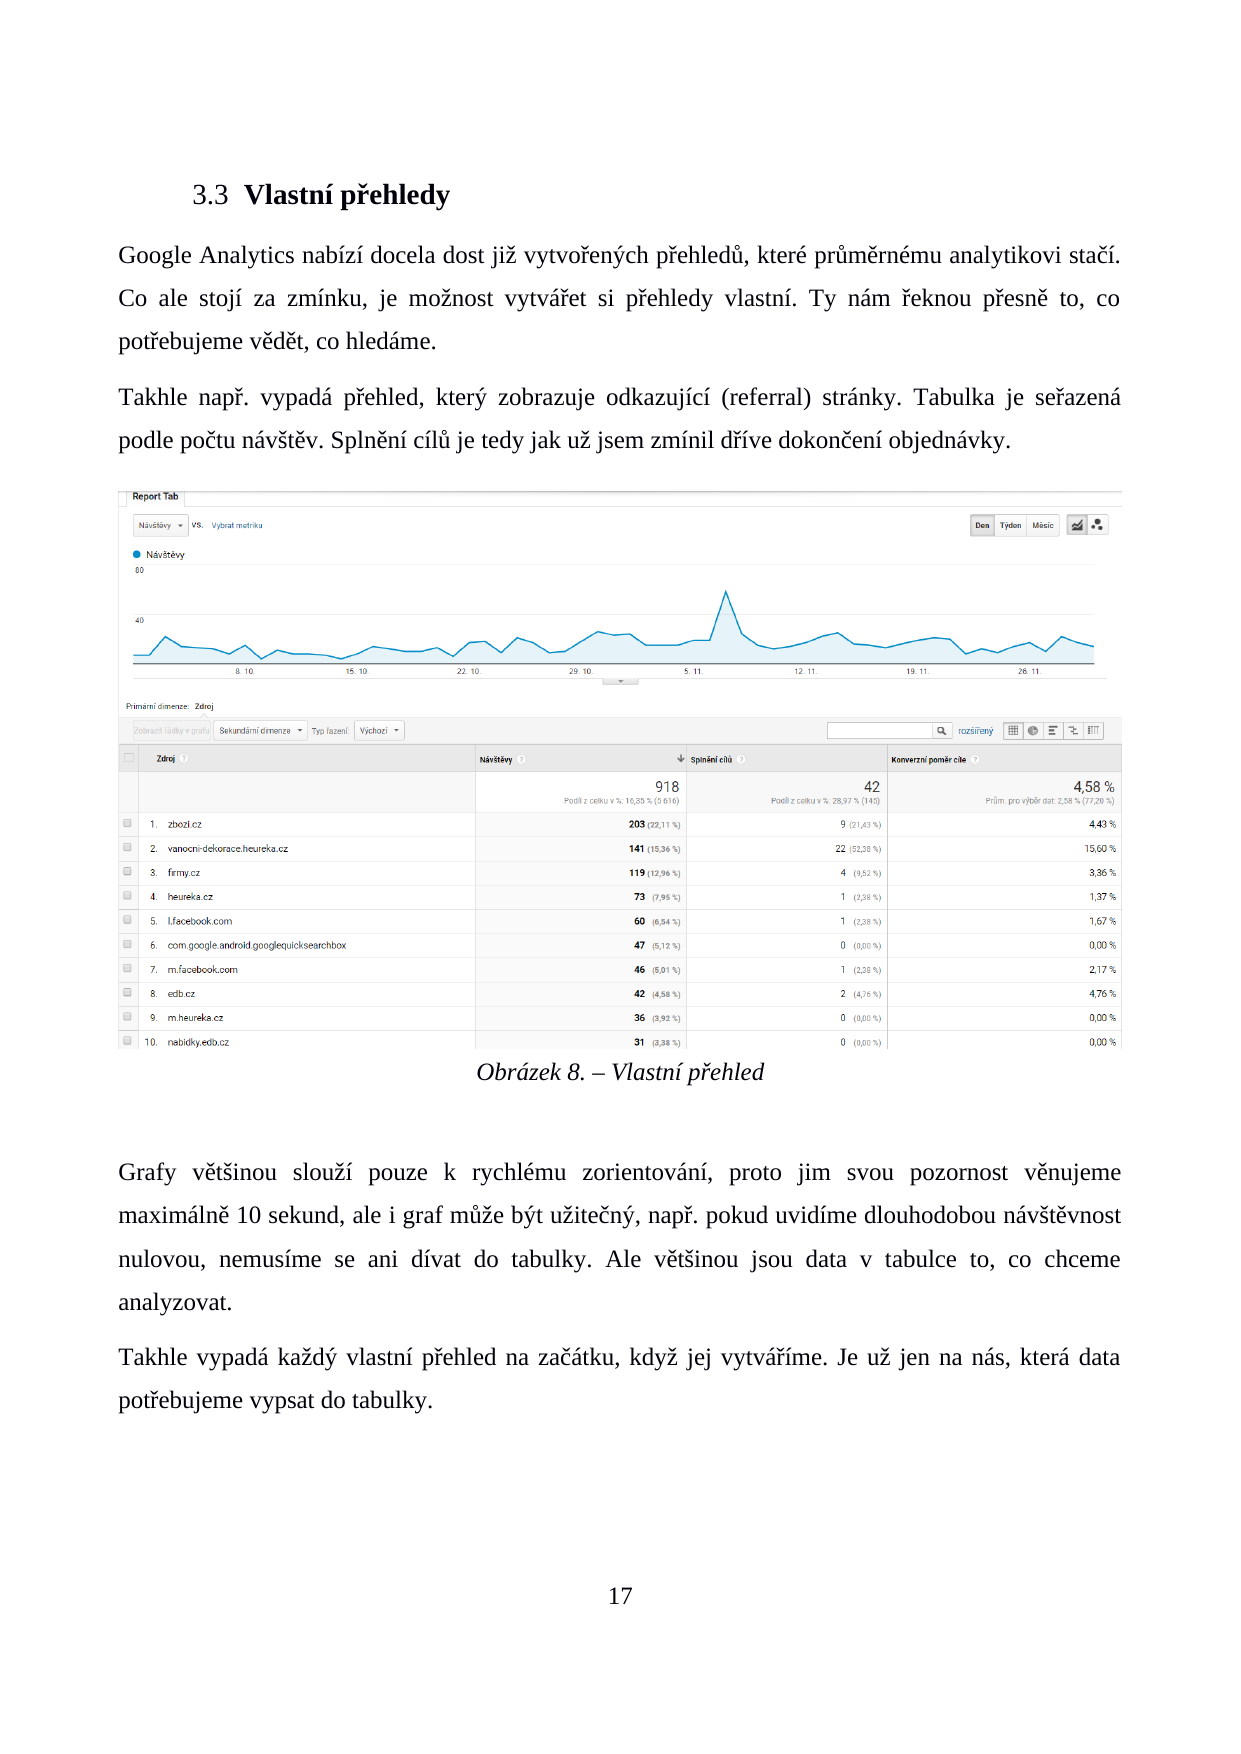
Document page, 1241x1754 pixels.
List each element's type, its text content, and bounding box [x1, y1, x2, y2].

text Google Analytics nabízí docela dost již vytvořených přehledů, které průměrnému analytikovi stačí. Co ale stojí za zmínku, je možnost vytvářet si přehledy vlastní. Ty nám řeknou přesně to, co potřebujeme vědět, co hledáme. [118, 240, 1122, 355]
picture [118, 491, 1122, 1049]
list Vlastní přehledy [192, 177, 1122, 211]
text Takhle např. vypadá přehled, který zobrazuje odkazující (referral) stránky. Tabulka je seřazená podle počtu návštěv. Splnění cílů je tedy jak už jsem zmínil dříve dokončení objednávky. [118, 382, 1122, 454]
text Grafy většinou slouží pouze k rychlému zorientování, proto jim svou pozornost věnujeme maximálně 10 sekund, ale i graf může být užitečný, např. pokud uvidíme dlouhodobou návštěvnost nulovou, nemusíme se ani dívat do tabulky. Ale většinou jsou data v tabulce to, co chceme analyzovat. [118, 1157, 1122, 1316]
text Takhle vypadá každý vlastní přehled na začátku, když jej vytváříme. Je už jen na nás, která data potřebujeme vypsat do tabulky. [118, 1342, 1122, 1414]
